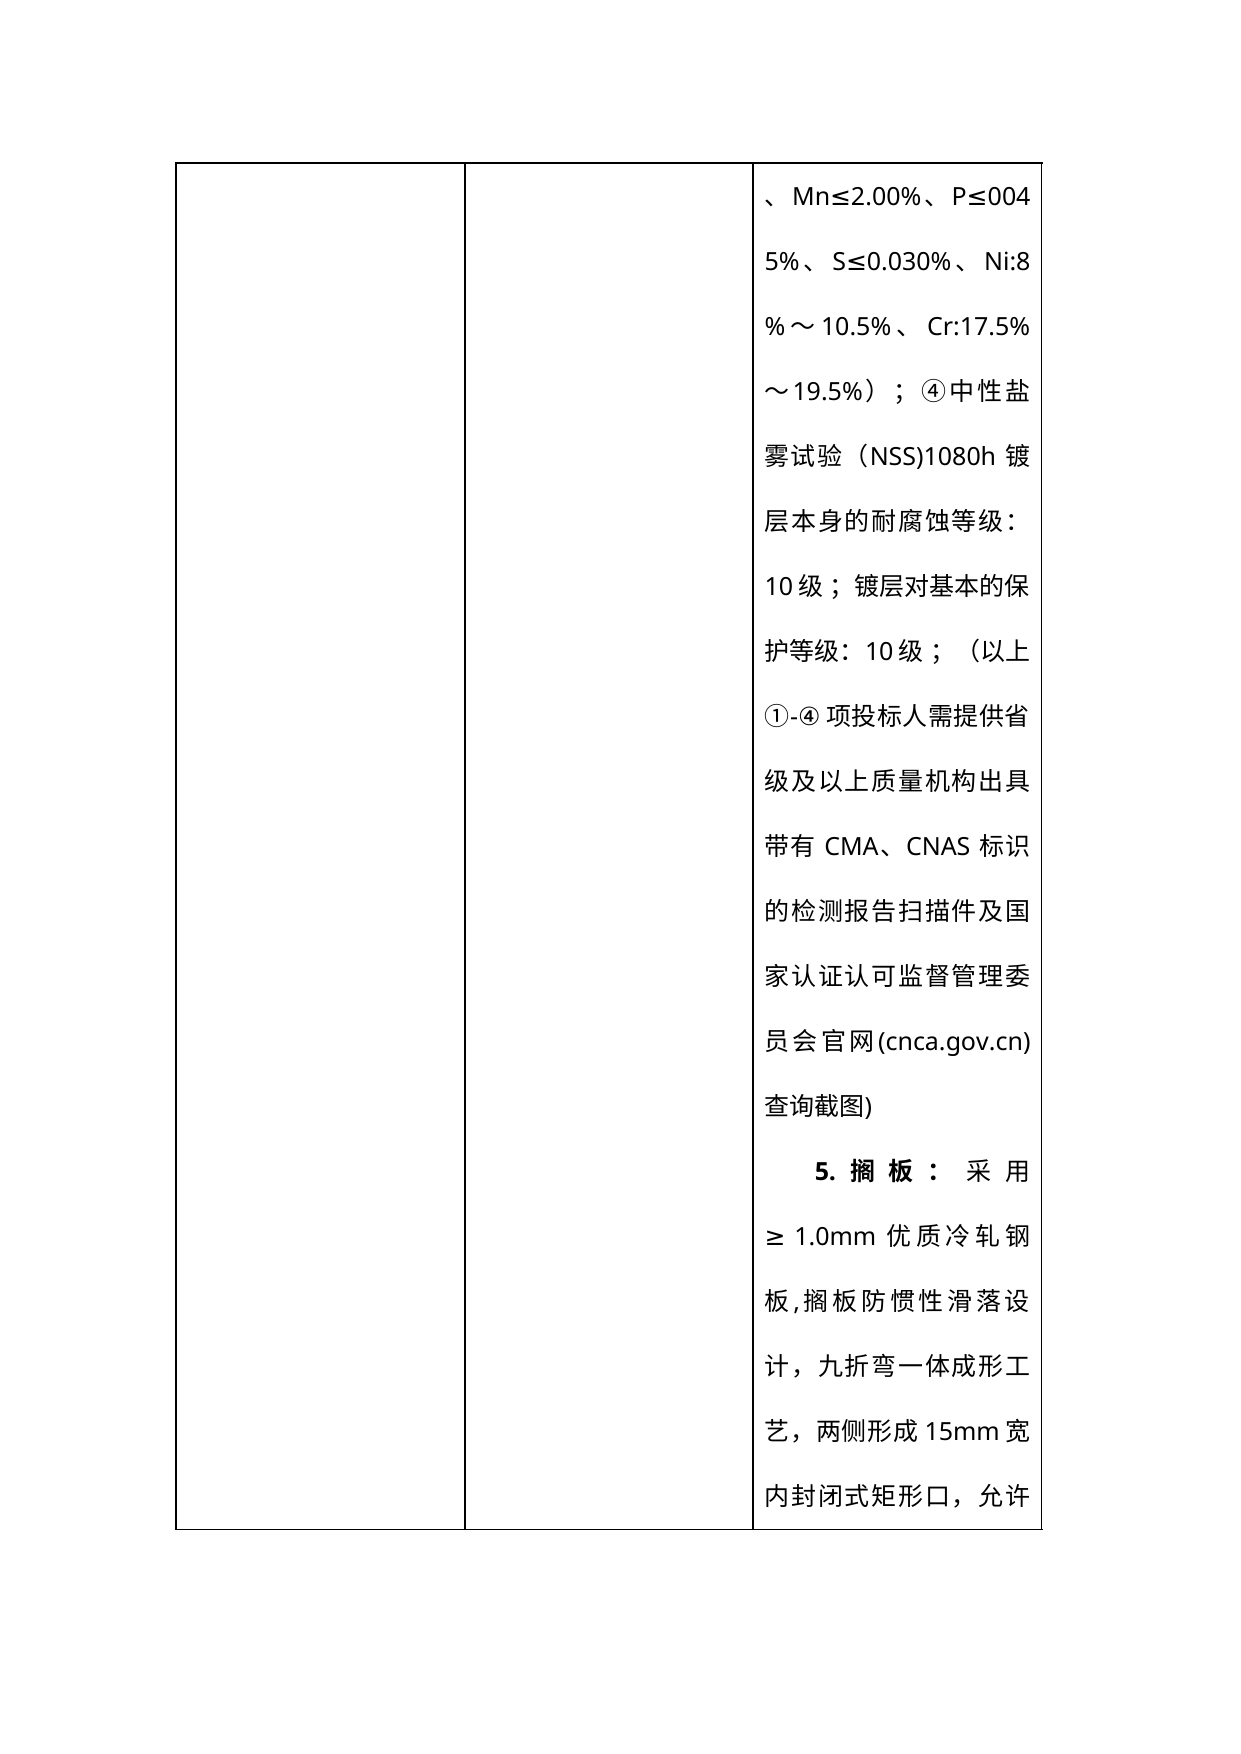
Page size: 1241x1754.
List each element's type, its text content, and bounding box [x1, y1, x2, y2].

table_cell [754, 164, 1041, 1528]
table_cell [466, 164, 752, 1528]
table_cell 1 [177, 164, 464, 1528]
